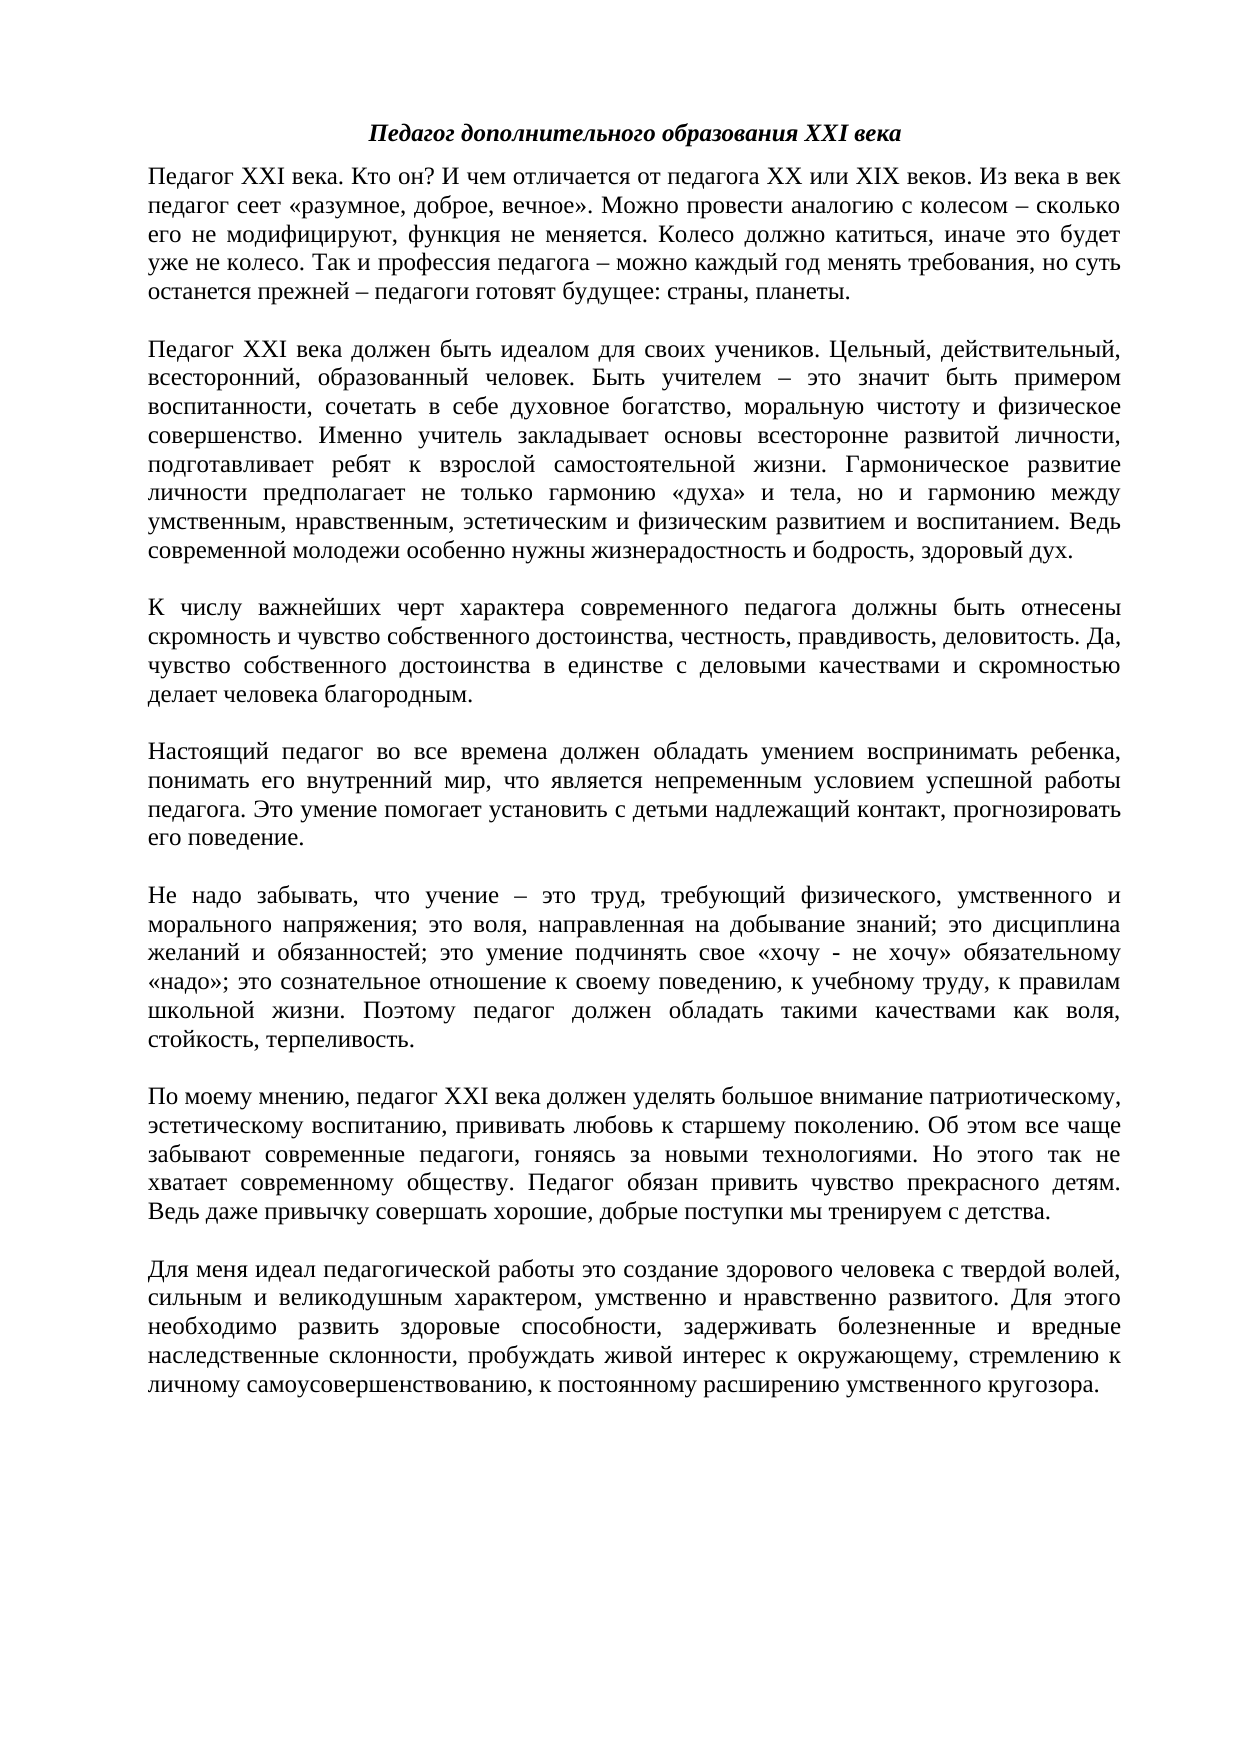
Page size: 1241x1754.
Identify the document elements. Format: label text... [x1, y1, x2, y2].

text По моему мнению, педагог XXI века должен уделять большое внимание патриотическому, эстетическому воспитанию, прививать любовь к старшему поколению. Об этом все чаще забывают современные педагоги, гоняясь за новыми технологиями. Но этого так не хватает современному обществу. Педагог обязан привить чувство прекрасного детям. Ведь даже привычку совершать хорошие, добрые поступки мы тренируем с детства. [148, 1081, 1122, 1225]
text Не надо забывать, что учение – это труд, требующий физического, умственного и морального напряжения; это воля, направленная на добывание знаний; это дисциплина желаний и обязанностей; это умение подчинять свое «хочу - не хочу» обязательному «надо»; это сознательное отношение к своему поведению, к учебному труду, к правилам школьной жизни. Поэтому педагог должен обладать такими качествами как воля, стойкость, терпеливость. [148, 880, 1122, 1052]
text К числу важнейших черт характера современного педагога должны быть отнесены скромность и чувство собственного достоинства, честность, правдивость, деловитость. Да, чувство собственного достоинства в единстве с деловыми качествами и скромностью делает человека благородным. [148, 592, 1122, 707]
text Педагог XXI века должен быть идеалом для своих учеников. Цельный, действительный, всесторонний, образованный человек. Быть учителем – это значит быть примером воспитанности, сочетать в себе духовное богатство, моральную чистоту и физическое совершенство. Именно учитель закладывает основы всесторонне развитой личности, подготавливает ребят к взрослой самостоятельной жизни. Гармоническое развитие личности предполагает не только гармонию «духа» и тела, но и гармонию между умственным, нравственным, эстетическим и физическим развитием и воспитанием. Ведь современной молодежи особенно нужны жизнерадостность и бодрость, здоровый дух. [148, 334, 1122, 564]
text Настоящий педагог во все времена должен обладать умением воспринимать ребенка, понимать его внутренний мир, что является непременным условием успешной работы педагога. Это умение помогает установить с детьми надлежащий контакт, прогнозировать его поведение. [148, 736, 1122, 851]
text Педагог дополнительного образования ХХI века [148, 118, 1122, 147]
text Для меня идеал педагогической работы это создание здорового человека с твердой волей, сильным и великодушным характером, умственно и нравственно развитого. Для этого необходимо развить здоровые способности, задерживать болезненные и вредные наследственные склонности, пробуждать живой интерес к окружающему, стремлению к личному самоусовершенствованию, к постоянному расширению умственного кругозора. [148, 1254, 1122, 1397]
text Педагог XXI века. Кто он? И чем отличается от педагога XX или XIX веков. Из века в век педагог сеет «разумное, доброе, вечное». Можно провести аналогию с колесом – сколько его не модифицируют, функция не меняется. Колесо должно катиться, иначе это будет уже не колесо. Так и профессия педагога – можно каждый год менять требования, но суть останется прежней – педагоги готовят будущее: страны, планеты. [148, 161, 1122, 305]
